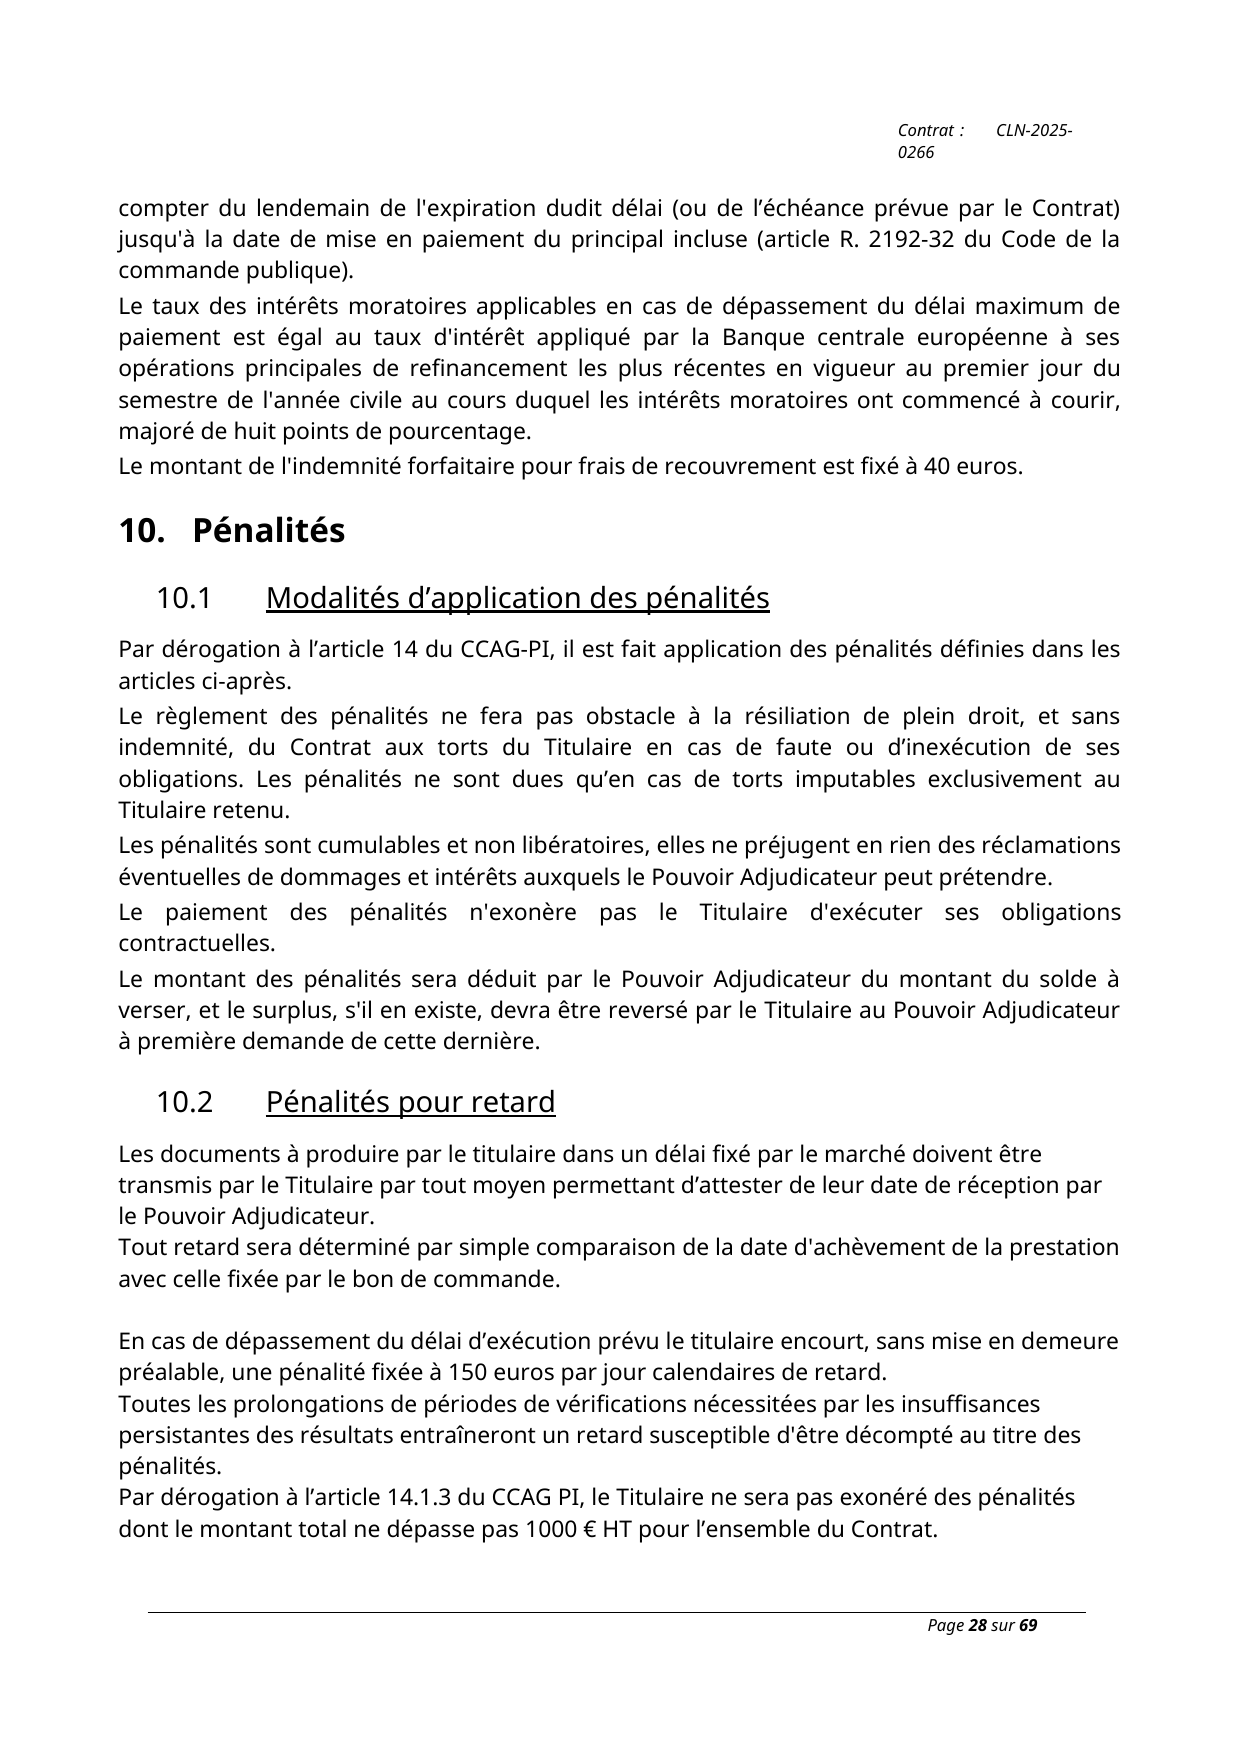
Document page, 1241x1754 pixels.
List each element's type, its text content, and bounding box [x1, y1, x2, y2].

text Le montant des pénalités sera déduit par le Pouvoir Adjudicateur du montant du solde à verser, et le surplus, s'il en existe, devra être reversé par le Titulaire au Pouvoir Adjudicateur à première demande de cette dernière. [118, 962, 1122, 1056]
text Le règlement des pénalités ne fera pas obstacle à la résiliation de plein droit, et sans indemnité, du Contrat aux torts du Titulaire en cas de faute ou d’inexécution de ses obligations. Les pénalités ne sont dues qu’en cas de torts imputables exclusivement au Titulaire retenu. [118, 700, 1122, 825]
text Les documents à produire par le titulaire dans un délai fixé par le marché doivent être transmis par le Titulaire par tout moyen permettant d’attester de leur date de réception par le Pouvoir Adjudicateur. [118, 1138, 1122, 1231]
text Toutes les prolongations de périodes de vérifications nécessitées par les insuffisances persistantes des résultats entraîneront un retard susceptible d'être décompté au titre des pénalités. [118, 1388, 1122, 1481]
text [118, 192, 1122, 286]
text Pénalités [118, 507, 1122, 552]
text Les pénalités sont cumulables et non libératoires, elles ne préjugent en rien des réclamations éventuelles de dommages et intérêts auxquels le Pouvoir Adjudicateur peut prétendre. [118, 829, 1122, 892]
text Le montant de l'indemnité forfaitaire pour frais de recouvrement est fixé à 40 euros. [118, 450, 1122, 482]
text Le paiement des pénalités n'exonère pas le Titulaire d'exécuter ses obligations contractuelles. [118, 896, 1122, 958]
text Tout retard sera déterminé par simple comparaison de la date d'achèvement de la prestation avec celle fixée par le bon de commande. [118, 1231, 1122, 1294]
text Par dérogation à l’article 14.1.3 du CCAG PI, le Titulaire ne sera pas exonéré des pénalités dont le montant total ne dépasse pas 1000 € HT pour l’ensemble du Contrat. [118, 1481, 1122, 1544]
text En cas de dépassement du délai d’exécution prévu le titulaire encourt, sans mise en demeure préalable, une pénalité fixée à 150 euros par jour calendaires de retard. [118, 1325, 1122, 1388]
text Modalités d’application des pénalités [156, 577, 1122, 617]
text Le taux des intérêts moratoires applicables en cas de dépassement du délai maximum de paiement est égal au taux d'intérêt appliqué par la Banque centrale européenne à ses opérations principales de refinancement les plus récentes en vigueur au premier jour du semestre de l'année civile au cours duquel les intérêts moratoires ont commencé à courir, majoré de huit points de pourcentage. [118, 290, 1122, 446]
text Pénalités pour retard [156, 1081, 1122, 1121]
text Par dérogation à l’article 14 du CCAG-PI, il est fait application des pénalités définies dans les articles ci-après. [118, 633, 1122, 696]
